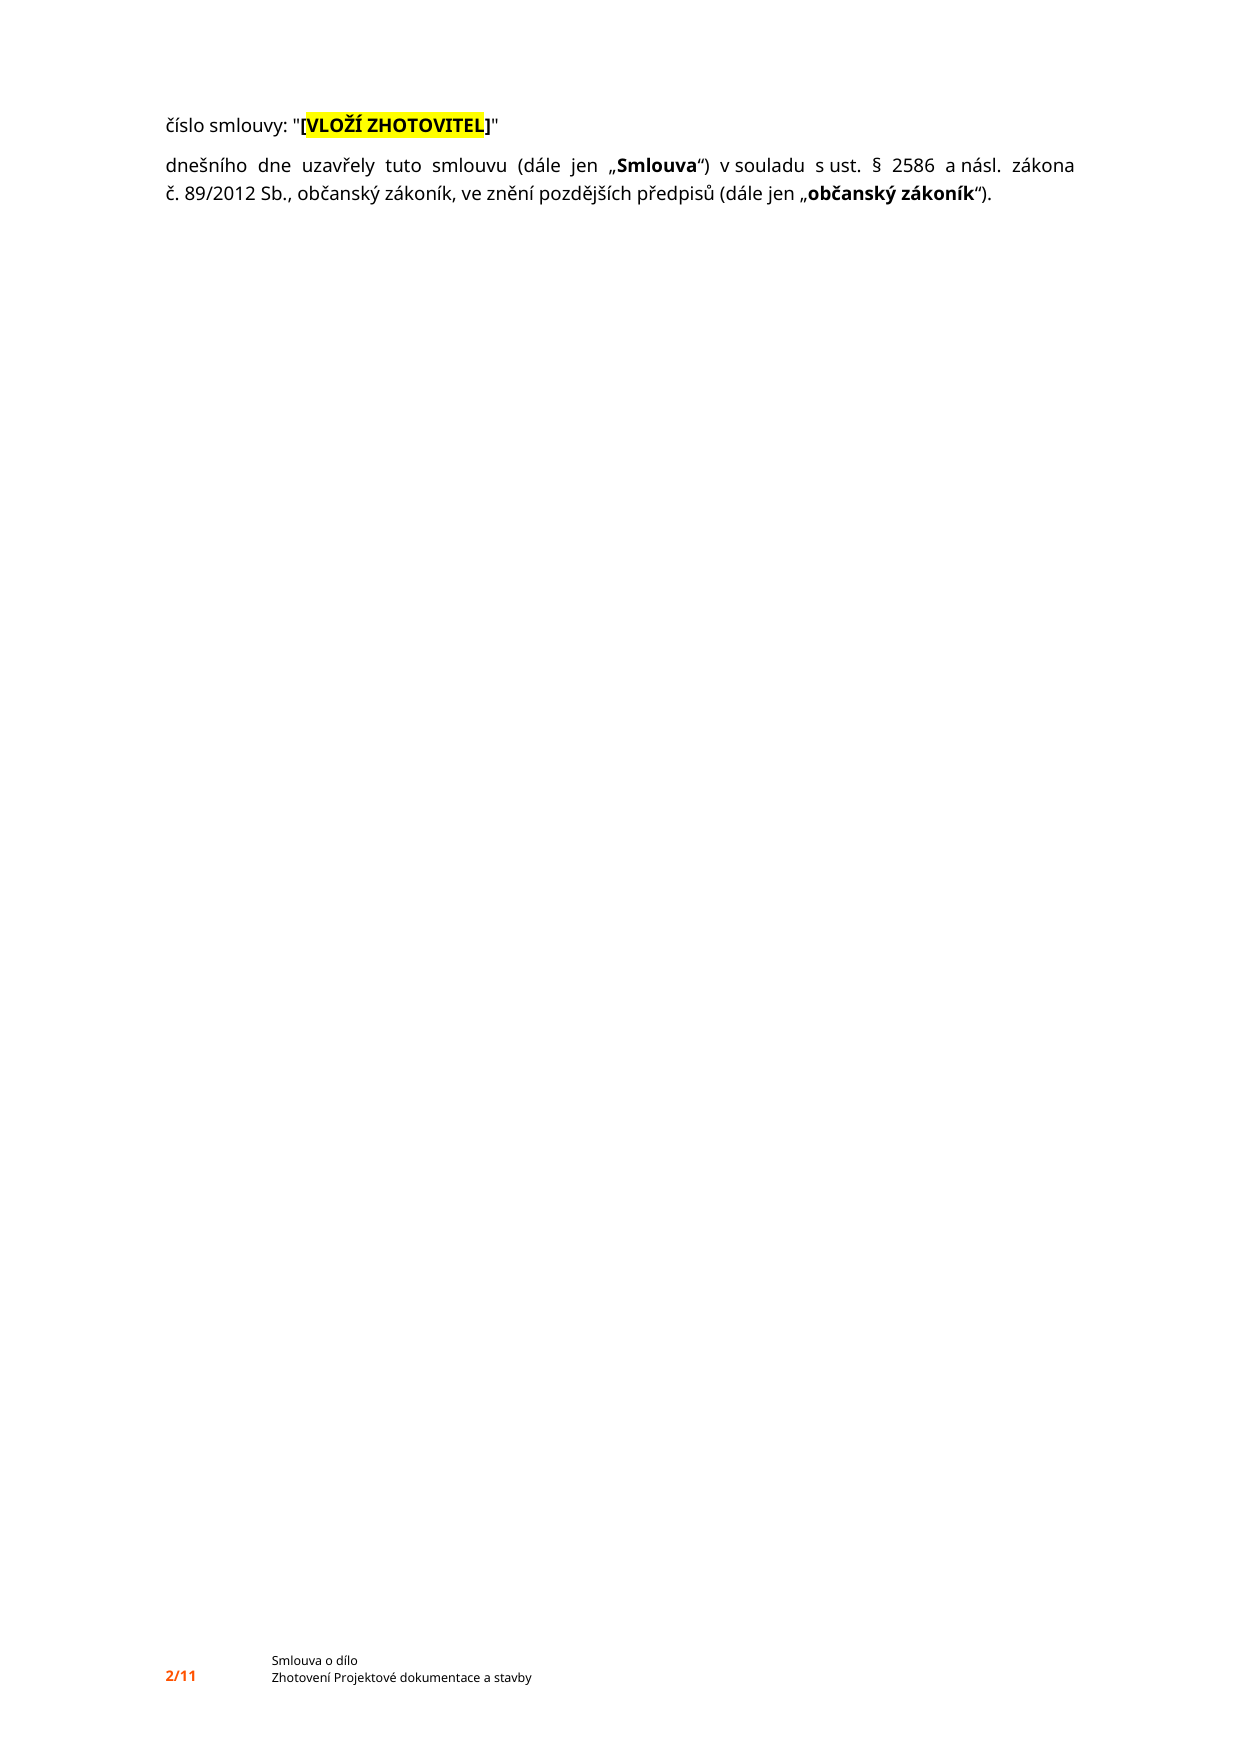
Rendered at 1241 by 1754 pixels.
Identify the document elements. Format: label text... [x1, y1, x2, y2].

text číslo smlouvy: "[VLOŽÍ ZHOTOVITEL]" [484, 112, 1075, 138]
text číslo smlouvy: "[VLOŽÍ ZHOTOVITEL]" [165, 112, 306, 138]
text dnešního dne uzavřely tuto smlouvu (dále jen „Smlouva“) v souladu s ust. § 2586 a násl. zákona č. 89/2012 Sb., občanský zákoník, ve znění pozdějších předpisů (dále jen „občanský zákoník“). [165, 153, 1075, 206]
